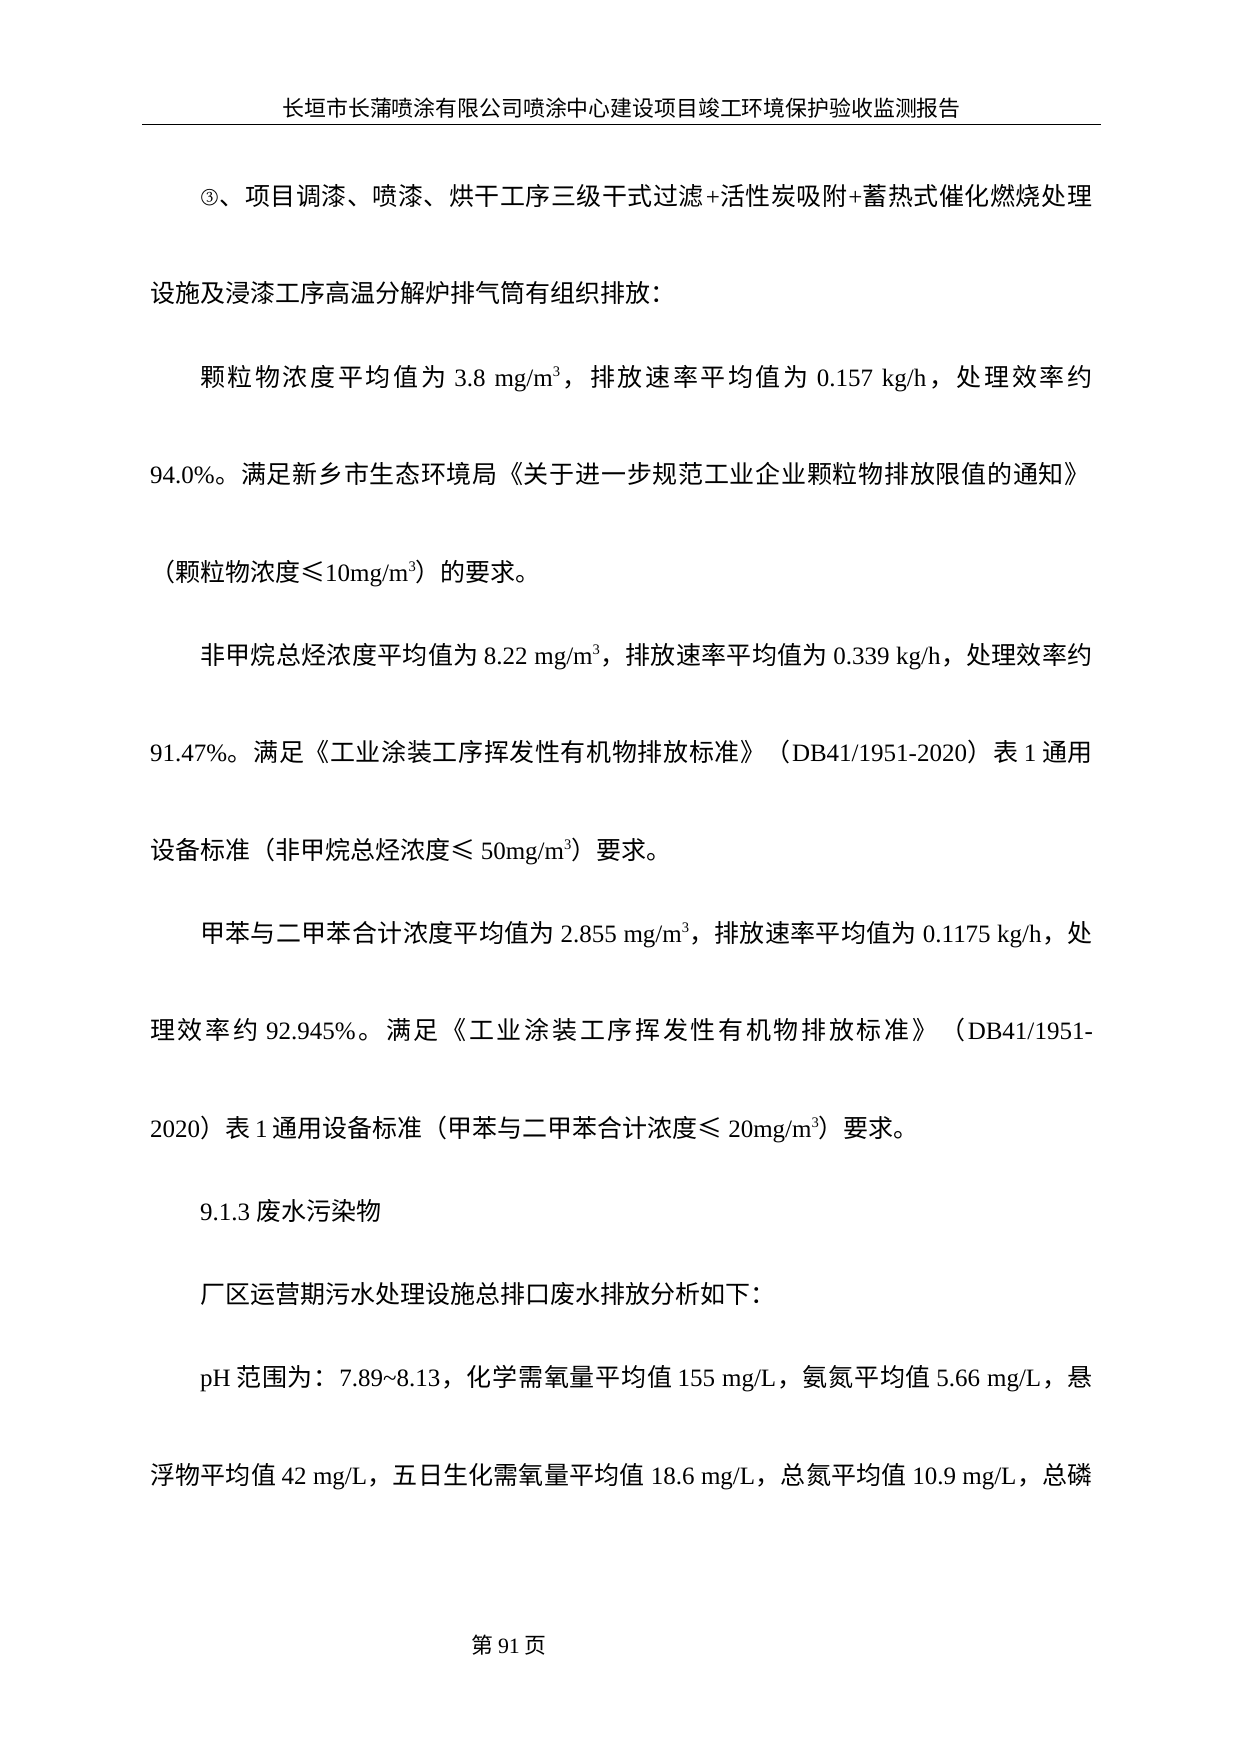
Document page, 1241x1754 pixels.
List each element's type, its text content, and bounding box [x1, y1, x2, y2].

list 颗粒物浓度平均值为3.8 mg/m3，排放速率平均值为0.157 kg/h，处理效率约94.0%。满足新乡市生态环境局《关于进一步规范工业企业颗粒物排放限值的通知》（颗粒物浓度≤10mg/m3）的要求。 [150, 343, 1093, 603]
list 非甲烷总烃浓度平均值为8.22 mg/m3，排放速率平均值为0.339 kg/h，处理效率约91.47%。满足《工业涂装工序挥发性有机物排放标准》（DB41/1951-2020）表1通用设备标准（非甲烷总烃浓度≤ 50mg/m3）要求。 [150, 621, 1093, 881]
list 甲苯与二甲苯合计浓度平均值为2.855 mg/m3，排放速率平均值为0.1175 kg/h，处理效率约92.945%。满足《工业涂装工序挥发性有机物排放标准》（DB41/1951-2020）表1通用设备标准（甲苯与二甲苯合计浓度≤ 20mg/m3）要求。 [150, 899, 1093, 1159]
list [150, 1343, 1093, 1506]
list 厂区运营期污水处理设施总排口废水排放分析如下： [150, 1260, 1093, 1325]
list ③、项目调漆、喷漆、烘干工序三级干式过滤+活性炭吸附+蓄热式催化燃烧处理设施及浸漆工序高温分解炉排气筒有组织排放： [150, 162, 1093, 324]
list 9.1.3 废水污染物 [150, 1177, 1093, 1242]
